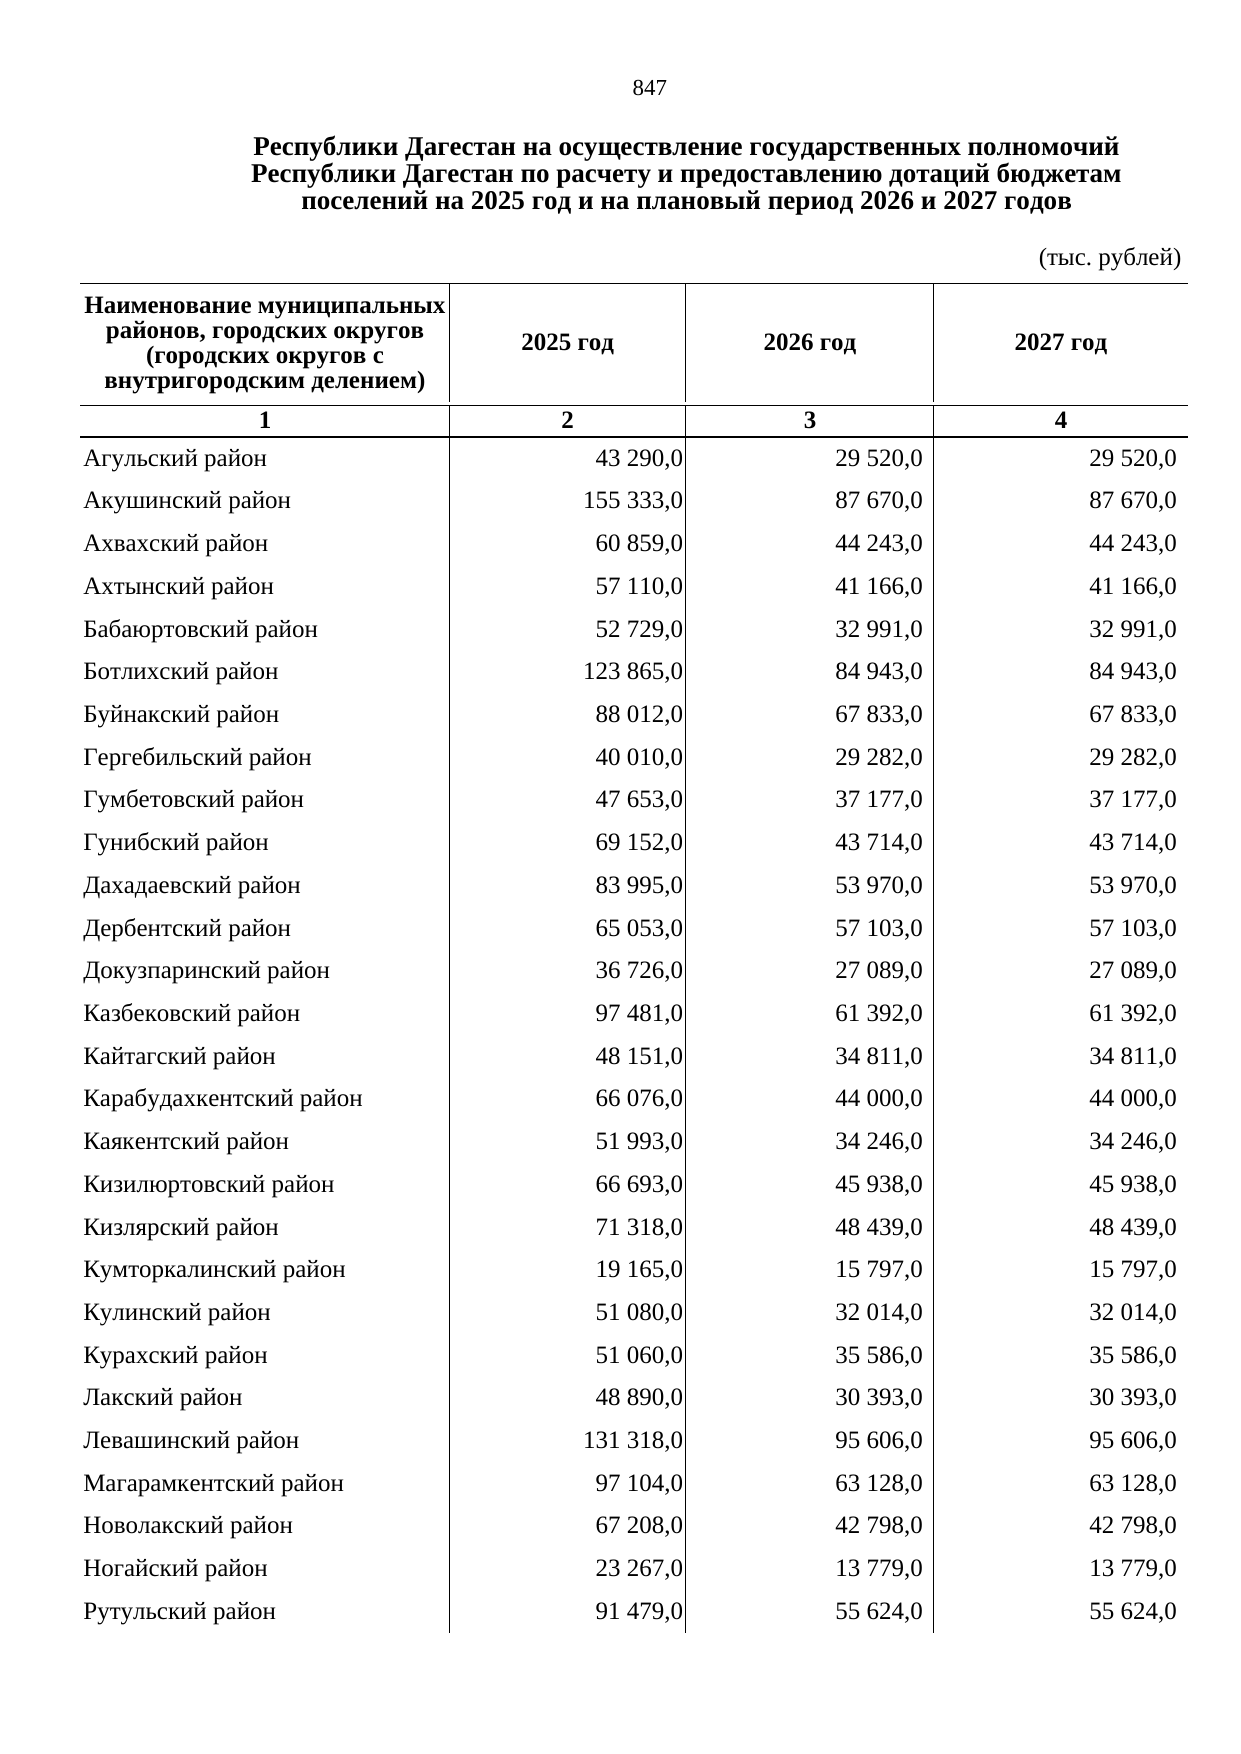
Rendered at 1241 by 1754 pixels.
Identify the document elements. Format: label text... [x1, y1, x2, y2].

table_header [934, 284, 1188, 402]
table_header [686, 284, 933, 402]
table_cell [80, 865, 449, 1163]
text Республики Дагестан по расчету и предоставлению дотаций бюджетам [118, 161, 1181, 188]
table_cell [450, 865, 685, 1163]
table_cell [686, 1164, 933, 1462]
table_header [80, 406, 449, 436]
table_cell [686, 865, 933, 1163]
text (тыс. рублей) [118, 242, 1181, 271]
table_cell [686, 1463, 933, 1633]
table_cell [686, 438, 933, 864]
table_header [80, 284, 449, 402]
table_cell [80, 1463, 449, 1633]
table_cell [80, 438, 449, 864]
text поселений на 2025 год и на плановый период 2026 и 2027 годов [118, 188, 1181, 215]
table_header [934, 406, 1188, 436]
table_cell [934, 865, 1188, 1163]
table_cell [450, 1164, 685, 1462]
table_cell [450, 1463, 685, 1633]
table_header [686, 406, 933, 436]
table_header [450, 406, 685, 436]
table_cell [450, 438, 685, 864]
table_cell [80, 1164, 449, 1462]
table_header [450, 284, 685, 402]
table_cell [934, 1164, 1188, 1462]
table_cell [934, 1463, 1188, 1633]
text Республики Дагестан на осуществление государственных полномочий [118, 134, 1181, 161]
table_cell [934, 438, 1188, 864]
